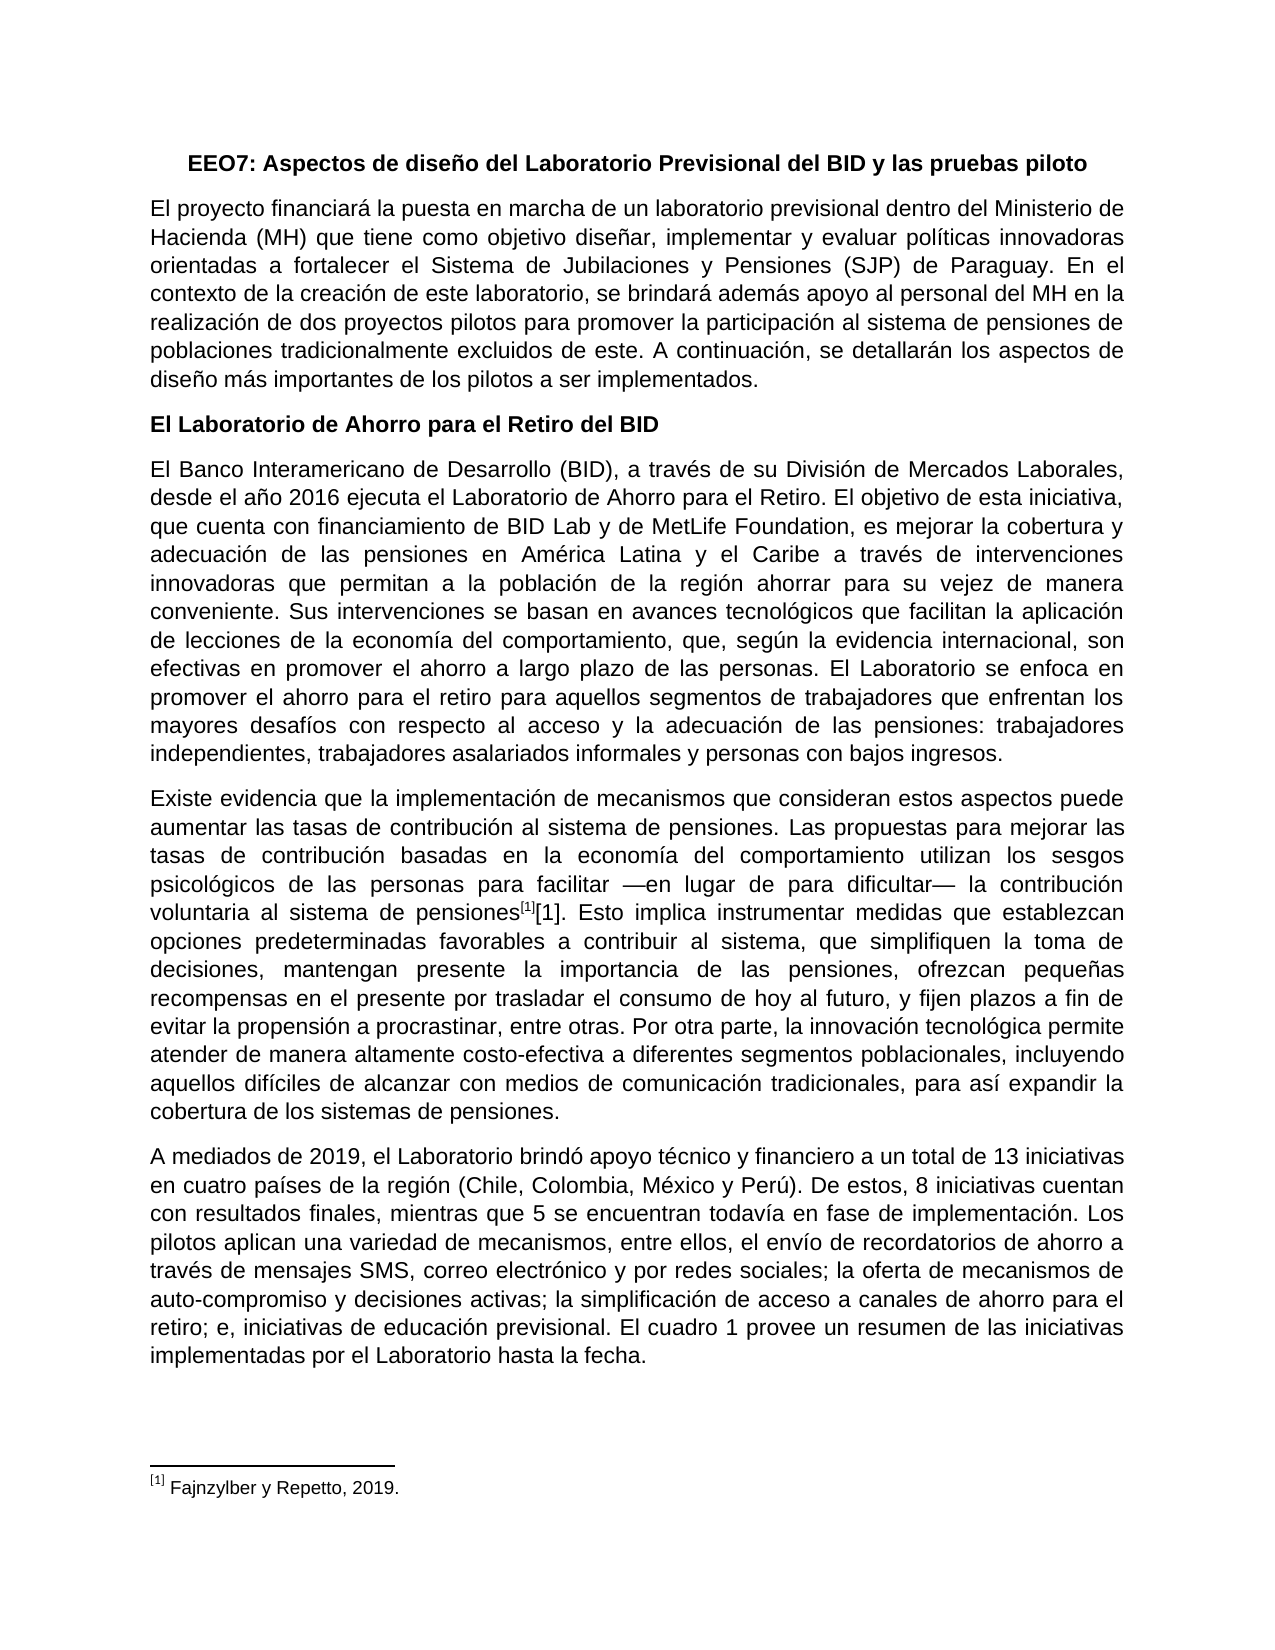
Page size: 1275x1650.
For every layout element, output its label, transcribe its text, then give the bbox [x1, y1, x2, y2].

text A mediados de 2019, el Laboratorio brindó apoyo técnico y financiero a un total de 13 iniciativas en cuatro países de la región (Chile, Colombia, México y Perú). De estos, 8 iniciativas cuentan con resultados finales, mientras que 5 se encuentran todavía en fase de implementación. Los pilotos aplican una variedad de mecanismos, entre ellos, el envío de recordatorios de ahorro a través de mensajes SMS, correo electrónico y por redes sociales; la oferta de mecanismos de auto-compromiso y decisiones activas; la simplificación de acceso a canales de ahorro para el retiro; e, iniciativas de educación previsional. El cuadro 1 provee un resumen de las iniciativas implementadas por el Laboratorio hasta la fecha. [150, 1143, 1125, 1369]
text EEO7: Aspectos de diseño del Laboratorio Previsional del BID y las pruebas piloto [150, 150, 1125, 176]
text Existe evidencia que la implementación de mecanismos que consideran estos aspectos puede aumentar las tasas de contribución al sistema de pensiones. Las propuestas para mejorar las tasas de contribución basadas en la economía del comportamiento utilizan los sesgos psicológicos de las personas para facilitar —en lugar de para dificultar— la contribución voluntaria al sistema de pensiones[1]. Esto implica instrumentar medidas que establezcan opciones predeterminadas favorables a contribuir al sistema, que simplifiquen la toma de decisiones, mantengan presente la importancia de las pensiones, ofrezcan pequeñas recompensas en el presente por trasladar el consumo de hoy al futuro, y fijen plazos a fin de evitar la propensión a procrastinar, entre otras. Por otra parte, la innovación tecnológica permite atender de manera altamente costo-efectiva a diferentes segmentos poblacionales, incluyendo aquellos difíciles de alcanzar con medios de comunicación tradicionales, para así expandir la cobertura de los sistemas de pensiones. [150, 785, 1125, 1124]
text El proyecto financiará la puesta en marcha de un laboratorio previsional dentro del Ministerio de Hacienda (MH) que tiene como objetivo diseñar, implementar y evaluar políticas innovadoras orientadas a fortalecer el Sistema de Jubilaciones y Pensiones (SJP) de Paraguay. En el contexto de la creación de este laboratorio, se brindará además apoyo al personal del MH en la realización de dos proyectos pilotos para promover la participación al sistema de pensiones de poblaciones tradicionalmente excluidos de este. A continuación, se detallarán los aspectos de diseño más importantes de los pilotos a ser implementados. [150, 195, 1125, 392]
text El Laboratorio de Ahorro para el Retiro del BID [150, 411, 1125, 437]
text El Banco Interamericano de Desarrollo (BID), a través de su División de Mercados Laborales, desde el año 2016 ejecuta el Laboratorio de Ahorro para el Retiro. El objetivo de esta iniciativa, que cuenta con financiamiento de BID Lab y de MetLife Foundation, es mejorar la cobertura y adecuación de las pensiones en América Latina y el Caribe a través de intervenciones innovadoras que permitan a la población de la región ahorrar para su vejez de manera conveniente. Sus intervenciones se basan en avances tecnológicos que facilitan la aplicación de lecciones de la economía del comportamiento, que, según la evidencia internacional, son efectivas en promover el ahorro a largo plazo de las personas. El Laboratorio se enfoca en promover el ahorro para el retiro para aquellos segmentos de trabajadores que enfrentan los mayores desafíos con respecto al acceso y la adecuación de las pensiones: trabajadores independientes, trabajadores asalariados informales y personas con bajos ingresos. [150, 456, 1125, 767]
